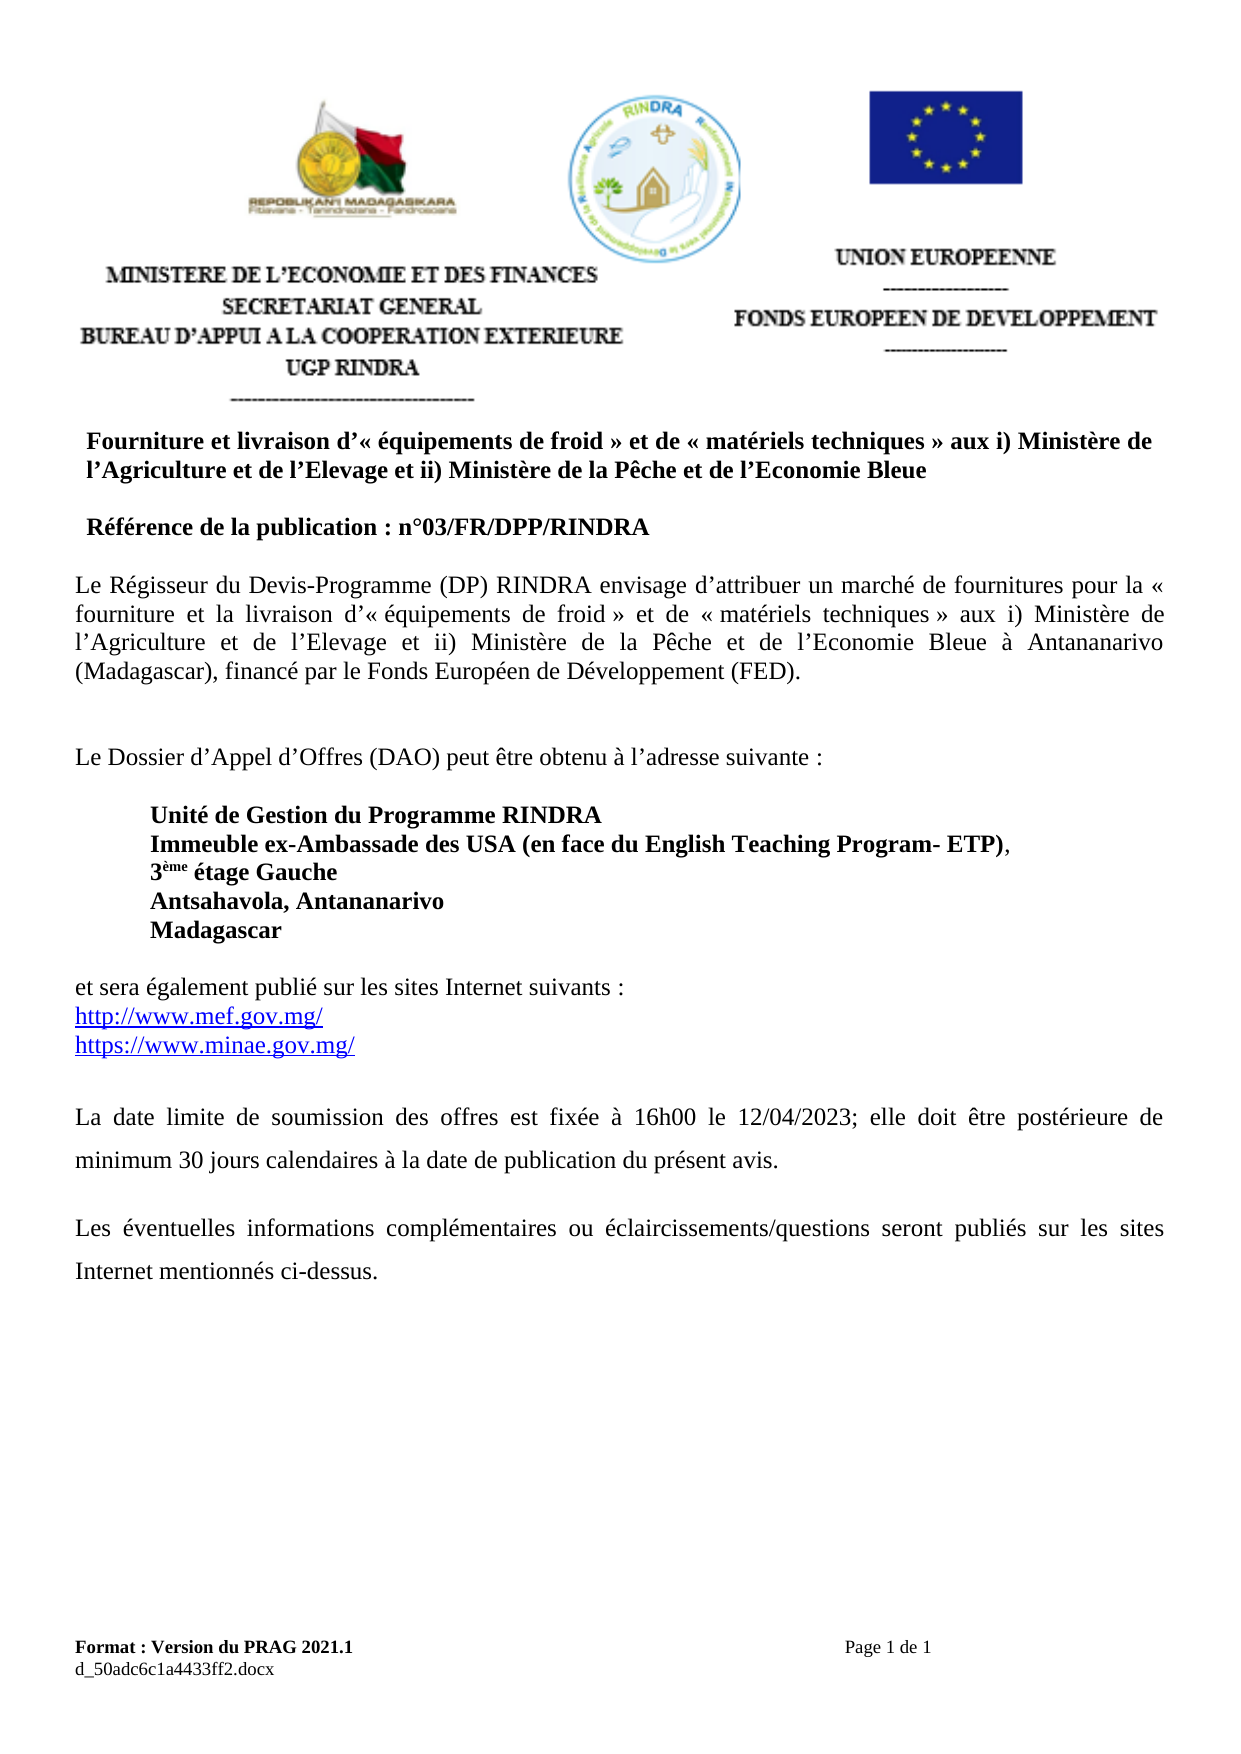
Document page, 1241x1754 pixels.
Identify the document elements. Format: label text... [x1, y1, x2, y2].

text La date limite de soumission des offres est fixée à 16h00 le 12/04/2023; elle doit être postérieure de minimum 30 jours calendaires à la date de publication du présent avis. [75, 1102, 1165, 1174]
picture [75, 75, 1162, 427]
text http://www.mef.gov.mg/ [75, 1001, 1165, 1030]
text Les éventuelles informations complémentaires ou éclaircissements/questions seront publiés sur les sites Internet mentionnés ci-dessus. [75, 1213, 1165, 1285]
text 3ème étage Gauche [150, 857, 1165, 886]
text Le Dossier d’Appel d’Offres (DAO) peut être obtenu à l’adresse suivante : [75, 742, 1165, 771]
text Immeuble ex-Ambassade des USA (en face du English Teaching Program- ETP), [150, 829, 1165, 857]
text Unité de Gestion du Programme RINDRA [150, 800, 1165, 829]
text Madagascar [150, 915, 1165, 944]
text et sera également publié sur les sites Internet suivants : [75, 972, 1165, 1001]
text Antsahavola, Antananarivo [150, 886, 1165, 915]
text Le Régisseur du Devis-Programme (DP) RINDRA envisage d’attribuer un marché de fournitures pour la « fourniture et la livraison d’« équipements de froid » et de « matériels techniques » aux i) Ministère de l’Agriculture et de l’Elevage et ii) Ministère de la Pêche et de l’Economie Bleue à Antananarivo (Madagascar), financé par le Fonds Européen de Développement (FED). [75, 570, 1165, 685]
table_header Fourniture et livraison d’« équipements de froid » et de « matériels techniques » aux i) Ministère de l’Agriculture et de l’Elevage et ii) Ministère de la Pêche et de l’Economie Bleue Référence de la publication : n°03/FR/DPP/RINDRA [75, 426, 1165, 570]
text https://www.minae.gov.mg/ [75, 1030, 1165, 1059]
